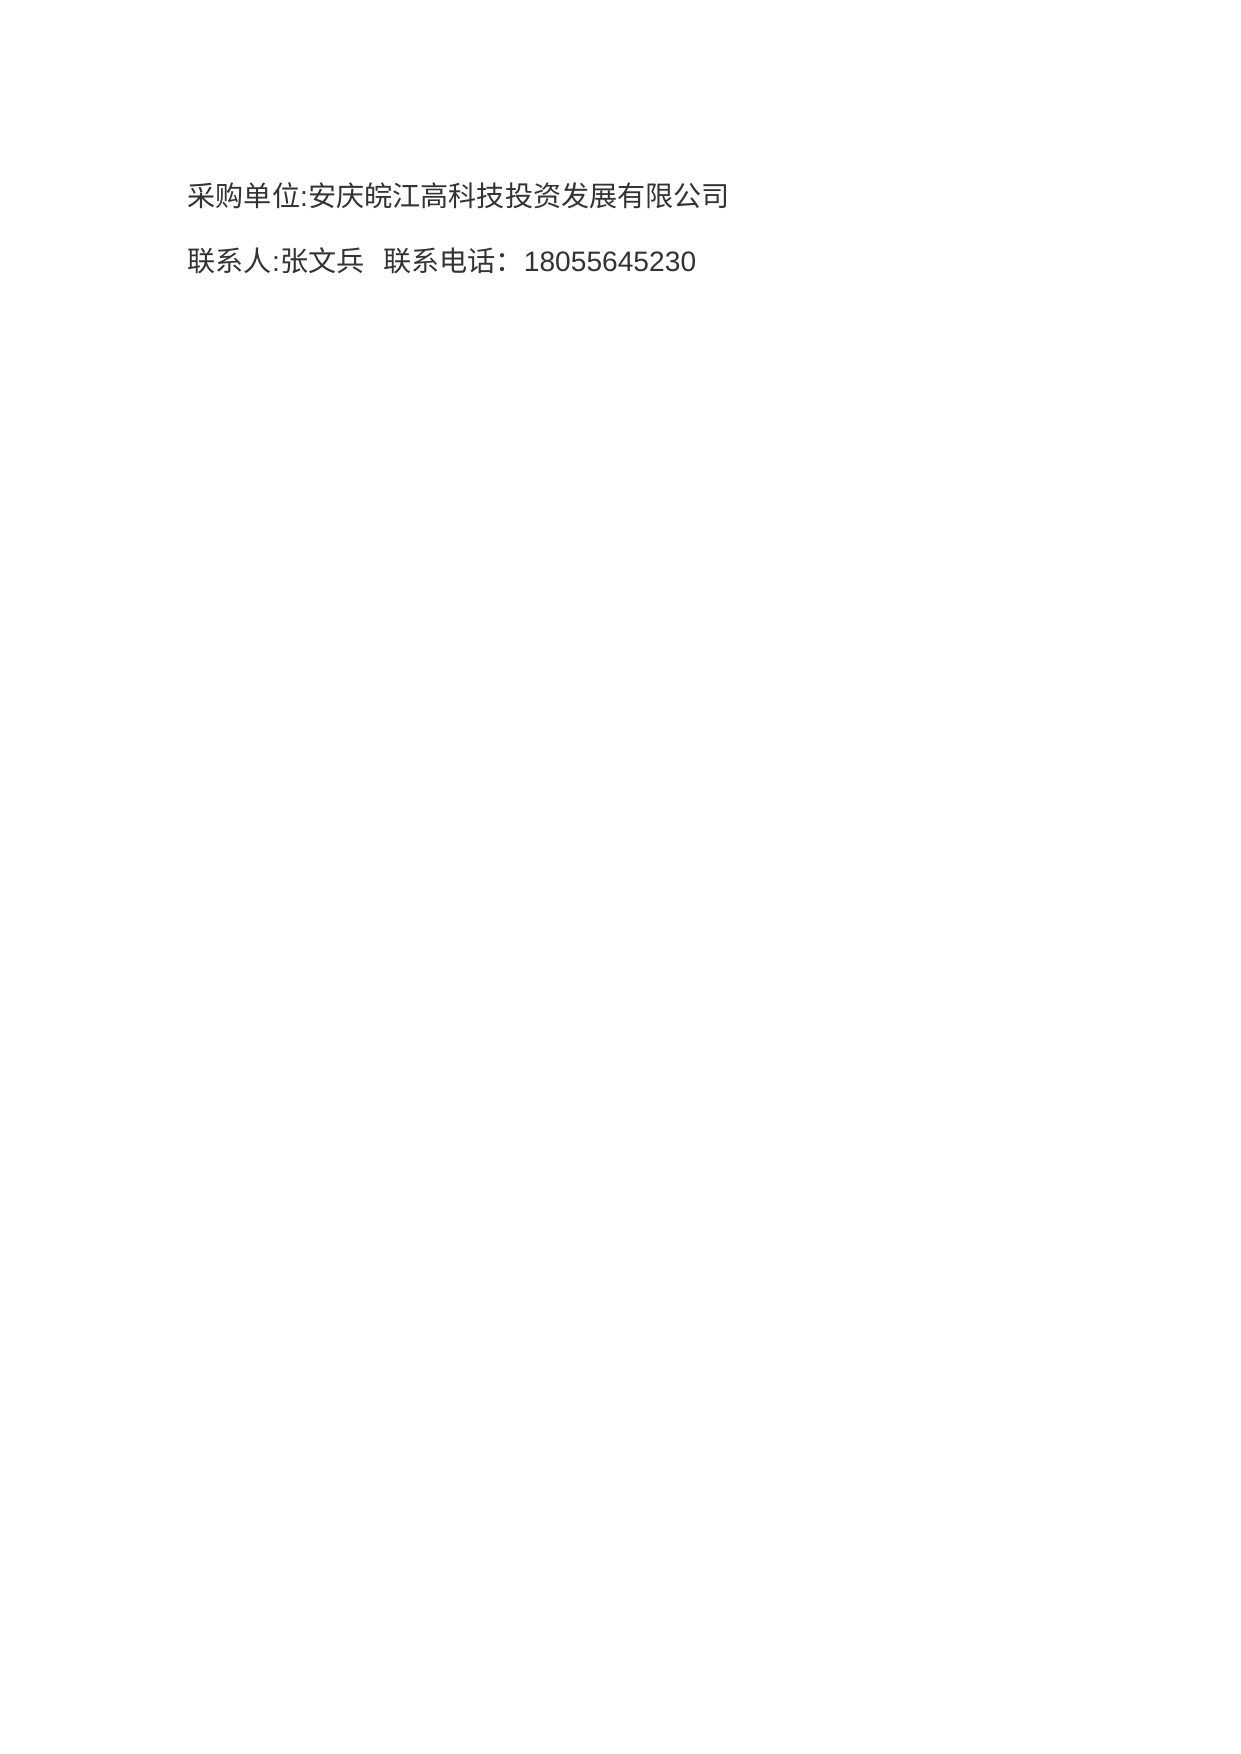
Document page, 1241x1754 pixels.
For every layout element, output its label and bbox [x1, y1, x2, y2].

text [187, 162, 1053, 292]
